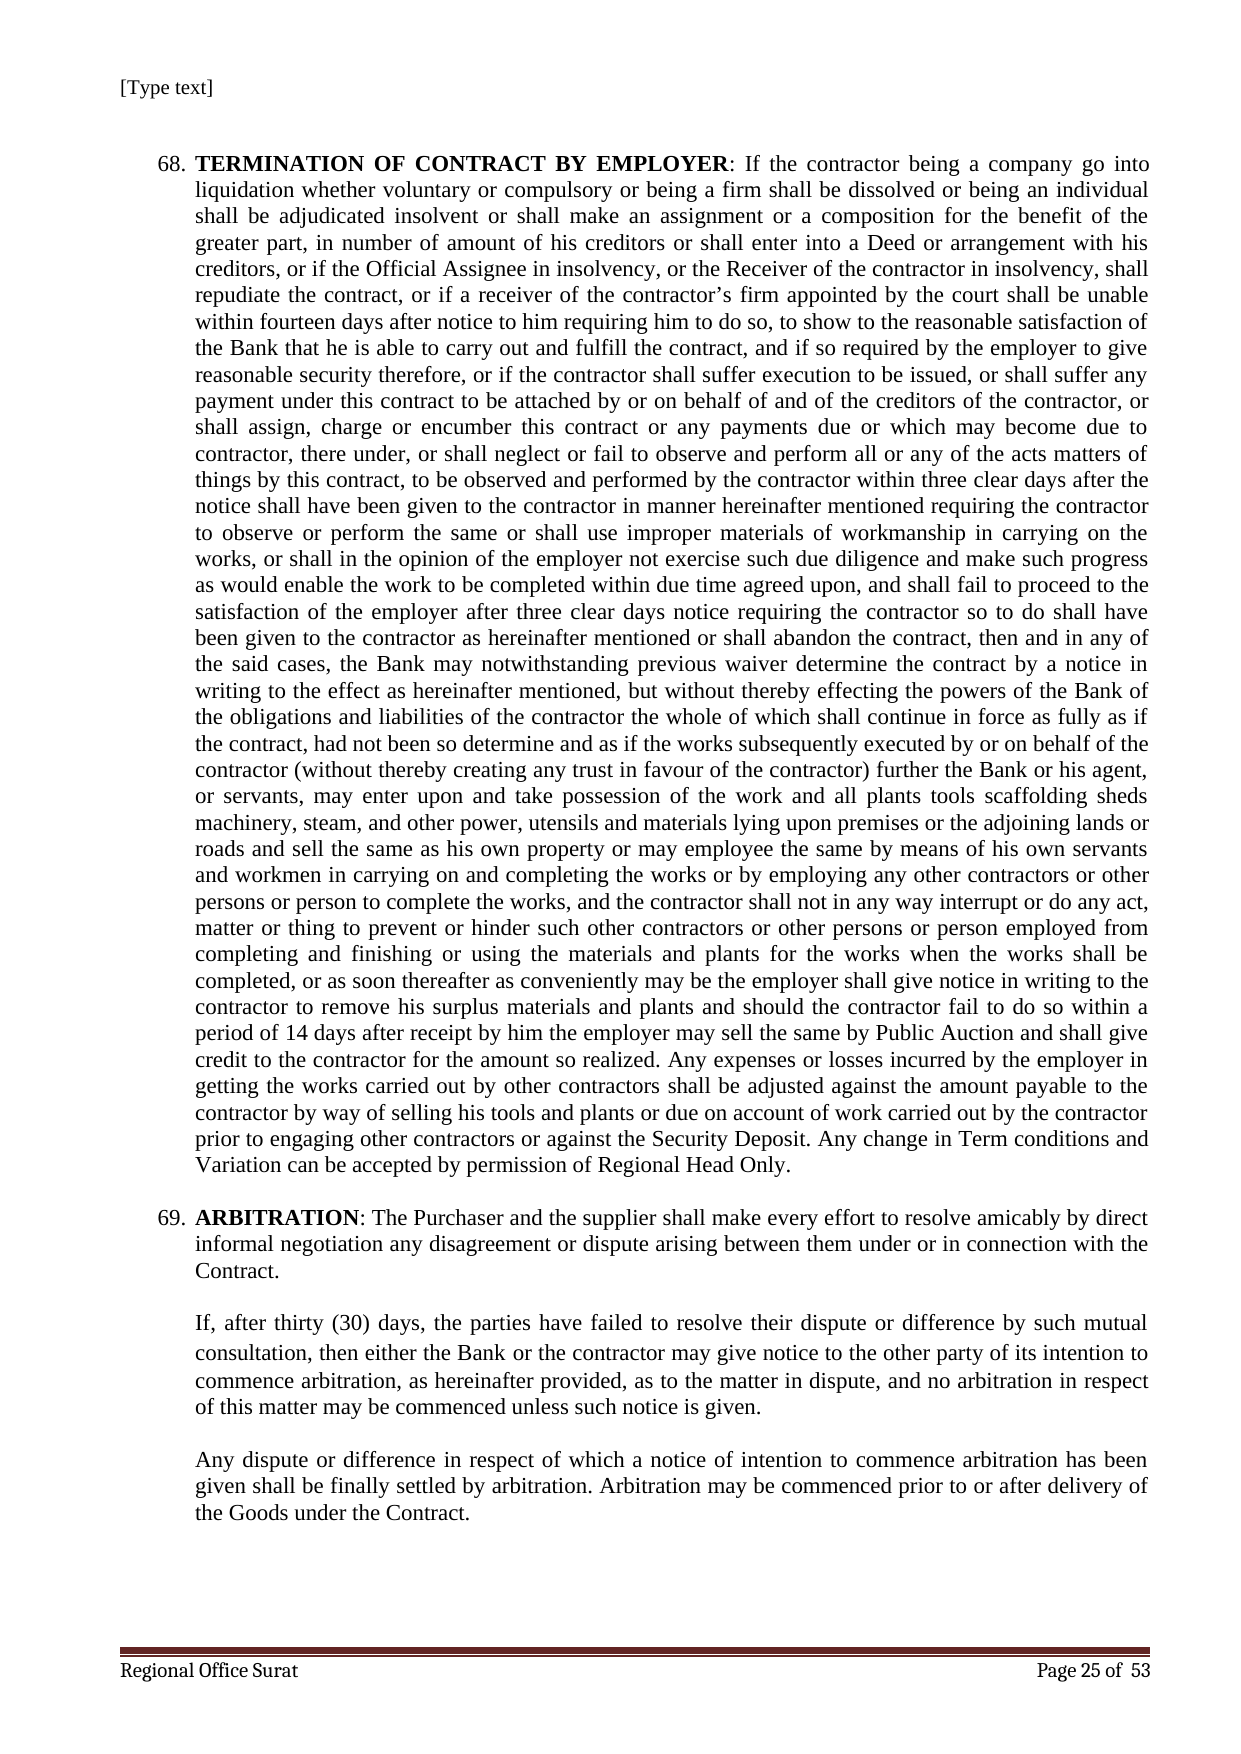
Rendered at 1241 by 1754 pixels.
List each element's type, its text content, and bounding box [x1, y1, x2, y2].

list TERMINATION OF CONTRACT BY EMPLOYER: If the contractor being a company go into liquidation whether voluntary or compulsory or being a firm shall be dissolved or being an individual shall be adjudicated insolvent or shall make an assignment or a composition for the benefit of the greater part, in number of amount of his creditors or shall enter into a Deed or arrangement with his creditors, or if the Official Assignee in insolvency, or the Receiver of the contractor in insolvency, shall repudiate the contract, or if a receiver of the contractor’s firm appointed by the court shall be unable within fourteen days after notice to him requiring him to do so, to show to the reasonable satisfaction of the Bank that he is able to carry out and fulfill the contract, and if so required by the employer to give reasonable security therefore, or if the contractor shall suffer execution to be issued, or shall suffer any payment under this contract to be attached by or on behalf of and of the creditors of the contractor, or shall assign, charge or encumber this contract or any payments due or which may become due to contractor, there under, or shall neglect or fail to observe and perform all or any of the acts matters of things by this contract, to be observed and performed by the contractor within three clear days after the notice shall have been given to the contractor in manner hereinafter mentioned requiring the contractor to observe or perform the same or shall use improper materials of workmanship in carrying on the works, or shall in the opinion of the employer not exercise such due diligence and make such progress as would enable the work to be completed within due time agreed upon, and shall fail to proceed to the satisfaction of the employer after three clear days notice requiring the contractor so to do shall have been given to the contractor as hereinafter mentioned or shall abandon the contract, then and in any of the said cases, the Bank may notwithstanding previous waiver determine the contract by a notice in writing to the effect as hereinafter mentioned, but without thereby effecting the powers of the Bank of the obligations and liabilities of the contractor the whole of which shall continue in force as fully as if the contract, had not been so determine and as if the works subsequently executed by or on behalf of the contractor (without thereby creating any trust in favour of the contractor) further the Bank or his agent, or servants, may enter upon and take possession of the work and all plants tools scaffolding sheds machinery, steam, and other power, utensils and materials lying upon premises or the adjoining lands or roads and sell the same as his own property or may employee the same by means of his own servants and workmen in carrying on and completing the works or by employing any other contractors or other persons or person to complete the works, and the contractor shall not in any way interrupt or do any act, matter or thing to prevent or hinder such other contractors or other persons or person employed from completing and finishing or using the materials and plants for the works when the works shall be completed, or as soon thereafter as conveniently may be the employer shall give notice in writing to the contractor to remove his surplus materials and plants and should the contractor fail to do so within a period of 14 days after receipt by him the employer may sell the same by Public Auction and shall give credit to the contractor for the amount so realized. Any expenses or losses incurred by the employer in getting the works carried out by other contractors shall be adjusted against the amount payable to the contractor by way of selling his tools and plants or due on account of work carried out by the contractor prior to engaging other contractors or against the Security Deposit. Any change in Term conditions and Variation can be accepted by permission of Regional Head Only. [157, 150, 1150, 1178]
text Any dispute or difference in respect of which a notice of intention to commence arbitration has been given shall be finally settled by arbitration. Arbitration may be commenced prior to or after delivery of the Goods under the Contract. [195, 1446, 1150, 1525]
list ARBITRATION: The Purchaser and the supplier shall make every effort to resolve amicably by direct informal negotiation any disagreement or dispute arising between them under or in connection with the Contract. [157, 1204, 1150, 1283]
text If, after thirty (30) days, the parties have failed to resolve their dispute or difference by such mutual consultation, then either the Bank or the contractor may give notice to the other party of its intention to commence arbitration, as hereinafter provided, as to the matter in dispute, and no arbitration in respect of this matter may be commenced unless such notice is given. [195, 1309, 1150, 1420]
